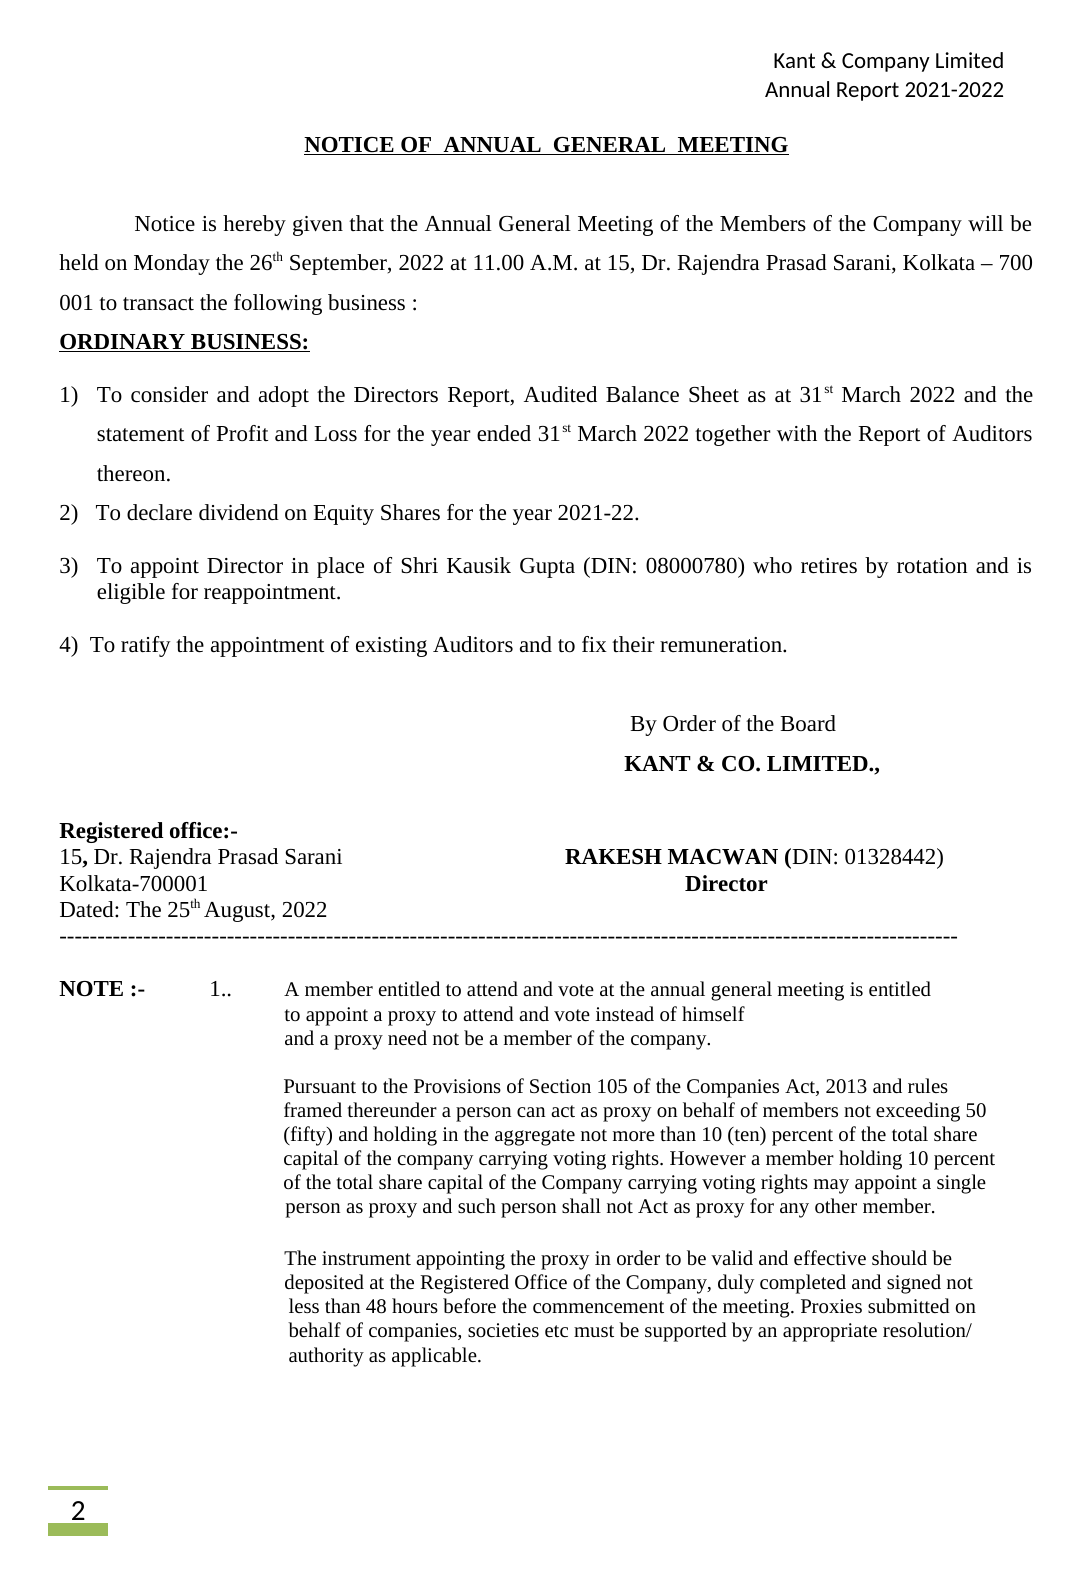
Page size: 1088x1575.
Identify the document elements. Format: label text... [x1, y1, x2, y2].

text capital of the company carrying voting rights. However a member holding 10 percent [59, 1146, 1034, 1170]
text behalf of companies, societies etc must be supported by an appropriate resolution/ [59, 1318, 1034, 1342]
text (fifty) and holding in the aggregate not more than 10 (ten) percent of the total share [59, 1122, 1034, 1146]
text to appoint a proxy to attend and vote instead of himself [59, 1002, 1034, 1026]
text The instrument appointing the proxy in order to be valid and effective should be [59, 1246, 1034, 1270]
text Registered office:- [59, 817, 1034, 843]
list To consider and adopt the Directors Report, Audited Balance Sheet as at 31st March 2022 and the statement of Profit and Loss for the year ended 31st March 2022 together with the Report of Auditors thereon. [59, 381, 1034, 486]
text 2) To declare dividend on Equity Shares for the year 2021-22. [59, 499, 1034, 526]
text 15, Dr. Rajendra Prasad Sarani RAKESH MACWAN (DIN: 01328442) [59, 843, 1034, 870]
text and a proxy need not be a member of the company. [59, 1026, 1034, 1050]
text KANT & CO. LIMITED., [59, 750, 1034, 776]
text less than 48 hours before the commencement of the meeting. Proxies submitted on [59, 1294, 1034, 1318]
text Notice is hereby given that the Annual General Meeting of the Members of the Company will be held on Monday the 26th September, 2022 at 11.00 A.M. at 15, Dr. Rajendra Prasad Sarani, Kolkata – 700 001 to transact the following business : [59, 210, 1034, 315]
text Kolkata-700001 Director [59, 870, 1034, 896]
text 3) To appoint Director in place of Shri Kausik Gupta (DIN: 08000780) who retires by rotation and is eligible for reappointment. [59, 552, 1034, 605]
text person as proxy and such person shall not Act as proxy for any other member. [59, 1194, 1034, 1218]
text NOTE :- 1.. A member entitled to attend and vote at the annual general meeting is entitled [59, 975, 1034, 1002]
text ORDINARY BUSINESS: [59, 328, 1034, 354]
text 4) To ratify the appointment of existing Auditors and to fix their remuneration. [59, 631, 1034, 657]
text Pursuant to the Provisions of Section 105 of the Companies Act, 2013 and rules [59, 1074, 1034, 1098]
text of the total share capital of the Company carrying voting rights may appoint a single [59, 1170, 1034, 1194]
text By Order of the Board [59, 710, 1034, 737]
text Dated: The 25th August, 2022 [59, 896, 1034, 923]
text authority as applicable. [59, 1342, 1034, 1367]
text NOTICE OF ANNUAL GENERAL MEETING [59, 131, 1034, 157]
text framed thereunder a person can act as proxy on behalf of members not exceeding 50 [59, 1098, 1034, 1122]
text deposited at the Registered Office of the Company, duly completed and signed not [59, 1270, 1034, 1294]
text ---------------------------------------------------------------------------------------------------------------------- [59, 923, 1034, 949]
